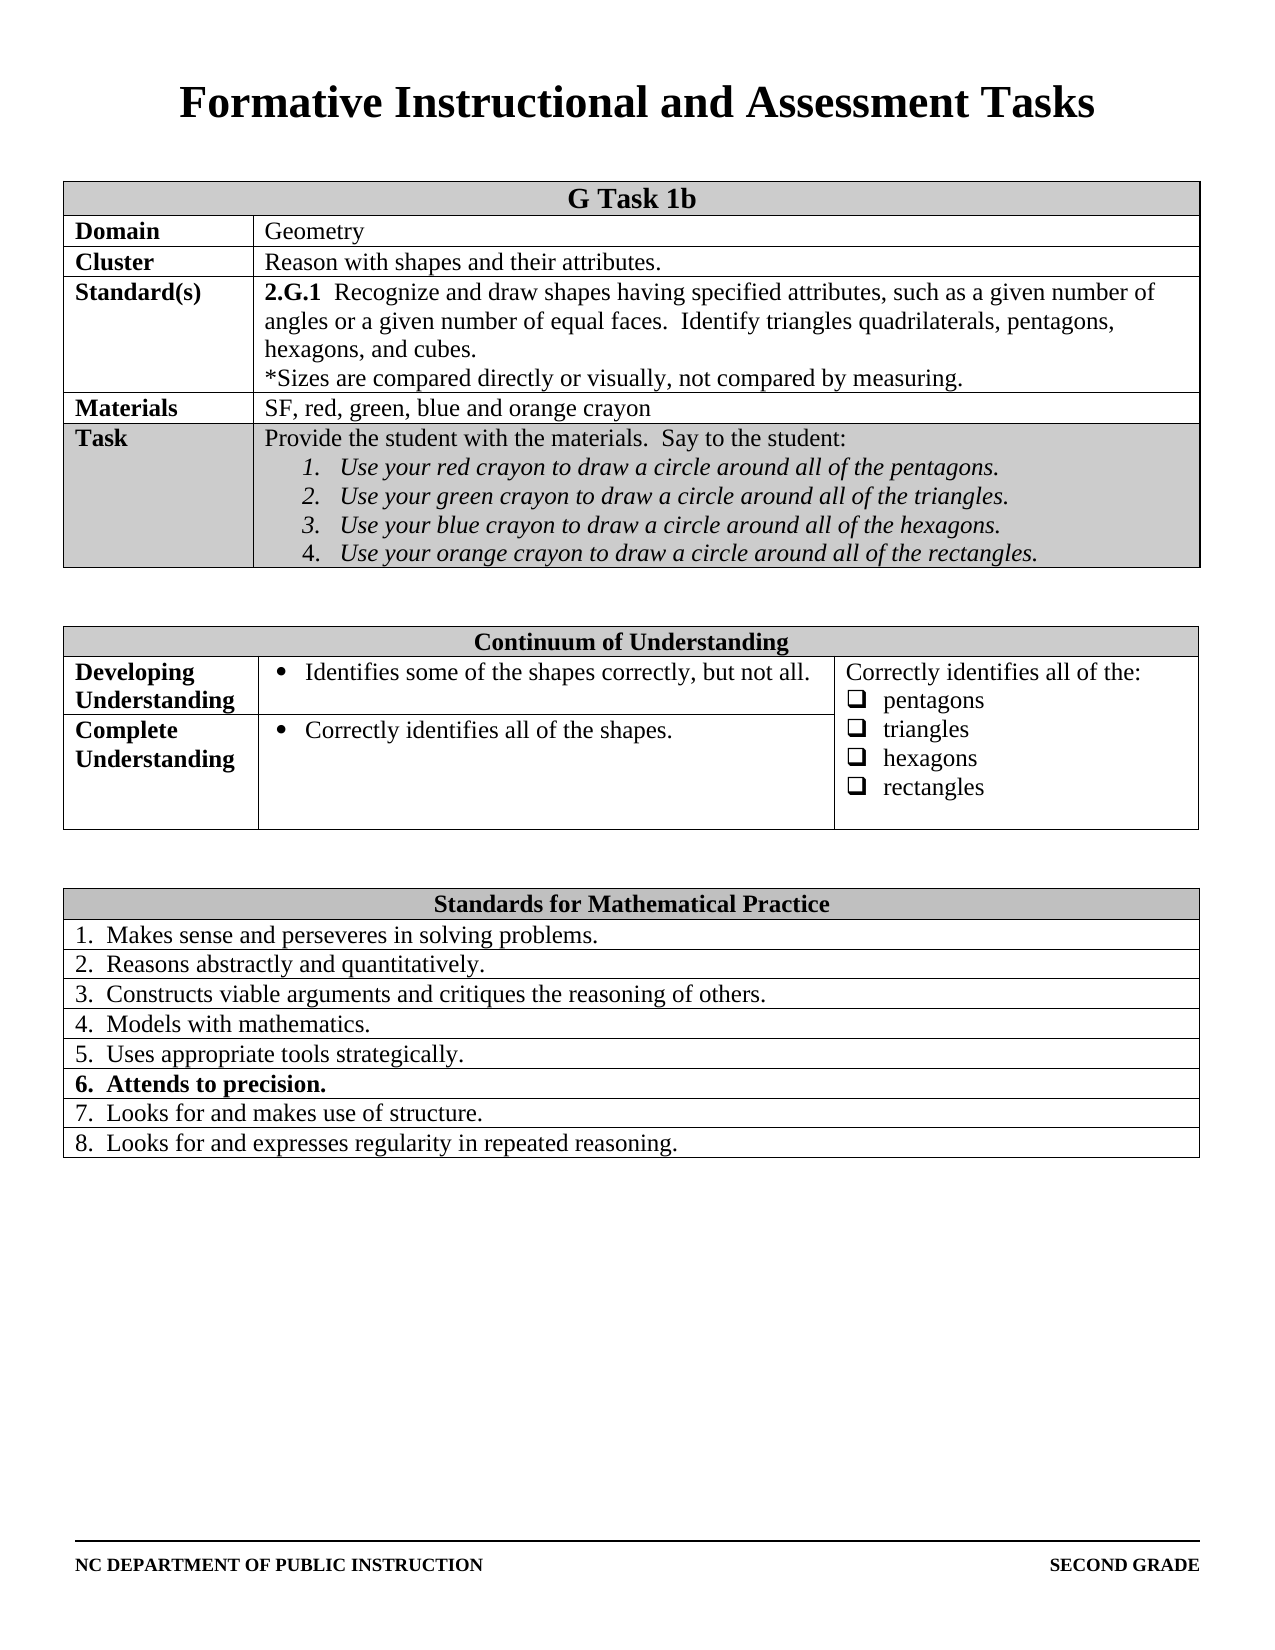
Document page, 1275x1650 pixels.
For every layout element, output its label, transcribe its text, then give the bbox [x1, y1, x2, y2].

table_cell 8. Looks for and expresses regularity in repeated reasoning. [64, 1128, 1199, 1157]
table_cell Correctly identifies all of the: pentagons triangles hexagons rectangles [835, 657, 1198, 829]
table_cell 5. Uses appropriate tools strategically. [64, 1039, 1199, 1068]
table_cell 1. Makes sense and perseveres in solving problems. [64, 920, 1199, 948]
table_cell 7. Looks for and makes use of structure. [64, 1099, 1199, 1127]
table_cell Reason with shapes and their attributes. [254, 247, 1199, 276]
table_cell Provide the student with the materials. Say to the student: Use your red crayon to draw a circle around all of the pentagons. Use your green crayon to draw a circle around all of the triangles. Use your blue crayon to draw a circle around all of the hexagons. Use your orange crayon to draw a circle around all of the rectangles. [254, 424, 1199, 567]
table_cell 2.G.1 Recognize and draw shapes having specified attributes, such as a given number of angles or a given number of equal faces. Identify triangles quadrilaterals, pentagons, hexagons, and cubes. *Sizes are compared directly or visually, not compared by measuring. [254, 277, 1199, 392]
table_cell 2. Reasons abstractly and quantitatively. [64, 950, 1199, 978]
table_cell Correctly identifies all of the shapes. [259, 715, 834, 829]
table_cell Identifies some of the shapes correctly, but not all. [259, 657, 834, 714]
table_cell 6. Attends to precision. [64, 1069, 1199, 1097]
table_cell 4. Models with mathematics. [64, 1009, 1199, 1038]
table_cell Developing Understanding [64, 657, 258, 714]
table_cell SF, red, green, blue and orange crayon [254, 393, 1199, 422]
table_header G Task 1b [64, 182, 1199, 215]
table_cell Cluster [64, 247, 253, 276]
table_header Standards for Mathematical Practice [64, 889, 1199, 919]
table_header Continuum of Understanding [64, 627, 1198, 656]
table_cell Standard(s) [64, 277, 253, 392]
table_cell Complete Understanding [64, 715, 258, 829]
table_cell Task [64, 424, 253, 567]
table_cell 3. Constructs viable arguments and critiques the reasoning of others. [64, 979, 1199, 1008]
table_cell Materials [64, 393, 253, 422]
table_cell Geometry [254, 216, 1199, 246]
table_cell Domain [64, 216, 253, 246]
